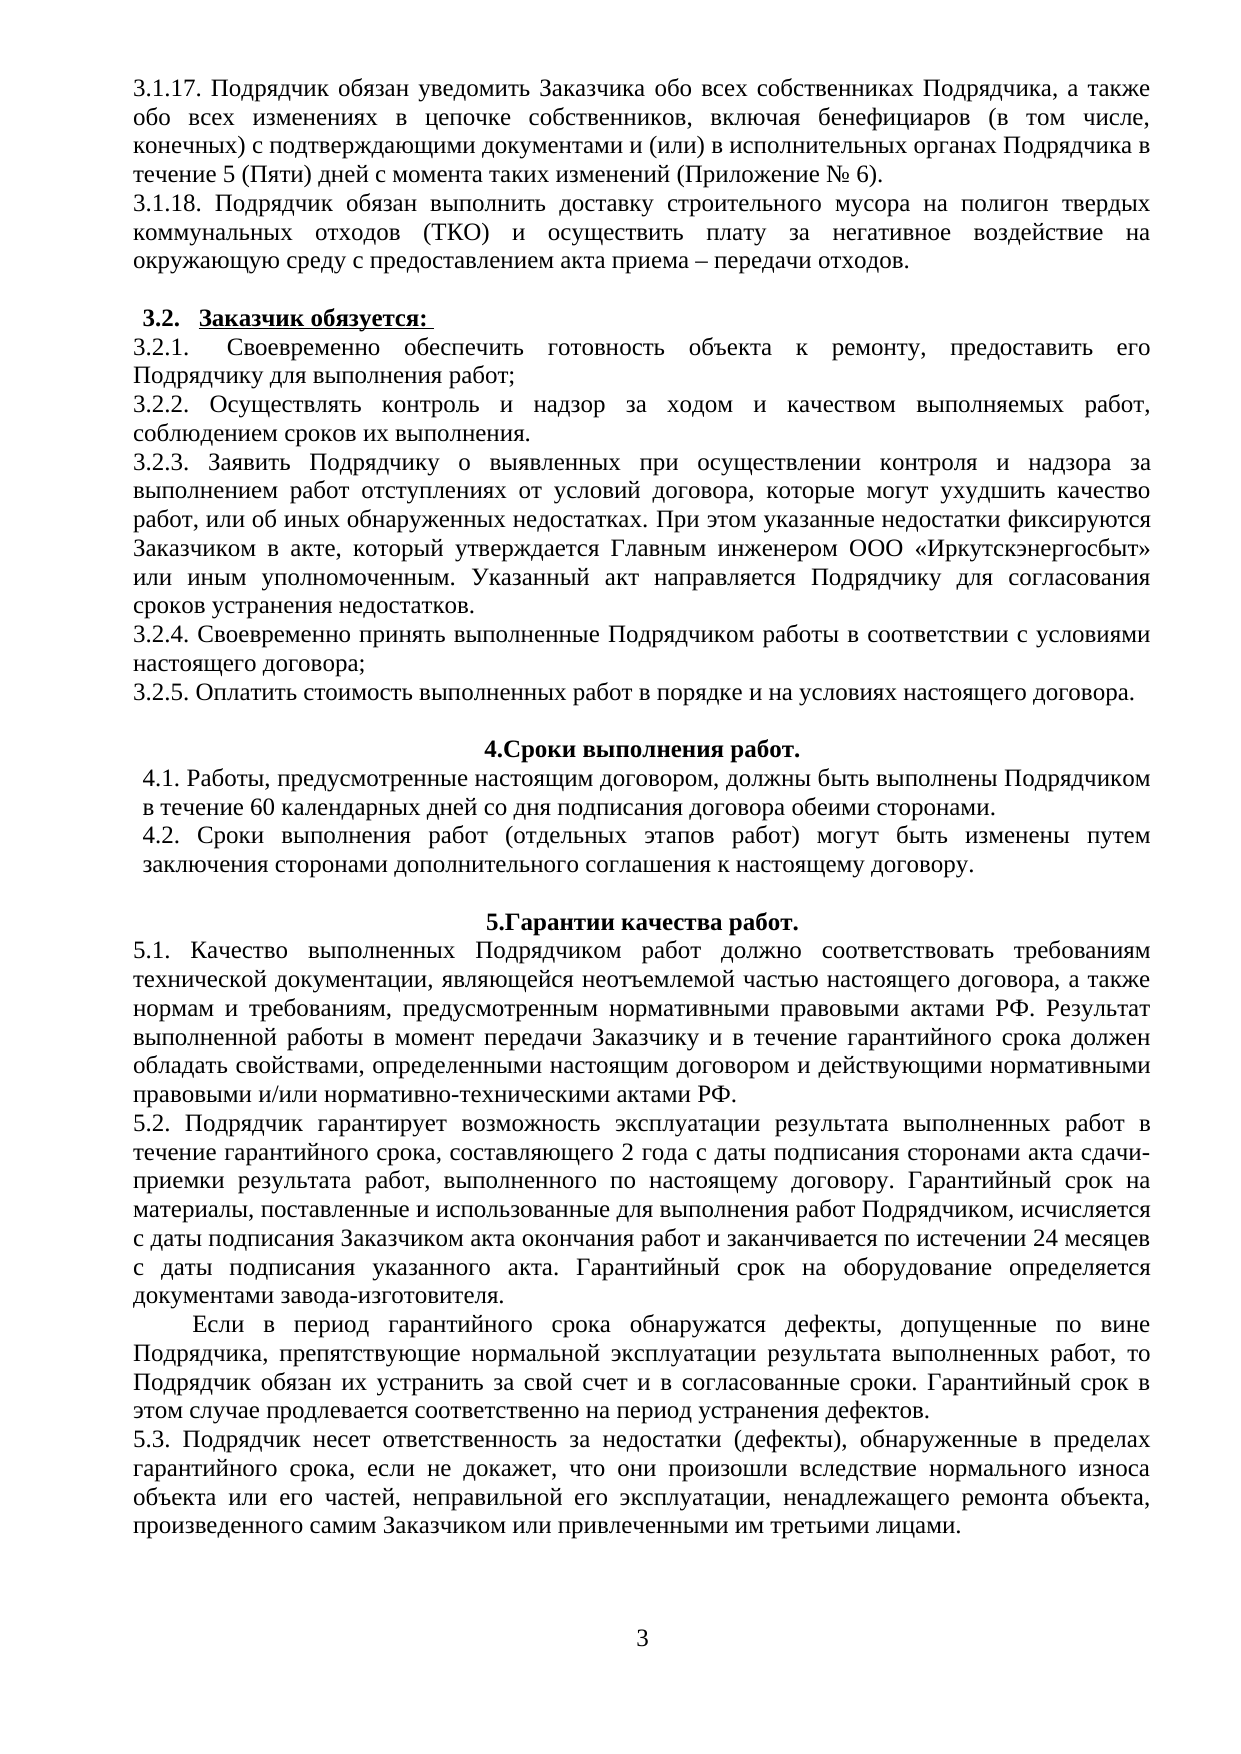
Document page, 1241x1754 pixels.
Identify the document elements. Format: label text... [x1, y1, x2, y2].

text 3.2.2. Осуществлять контроль и надзор за ходом и качеством выполняемых работ, соблюдением сроков их выполнения. [133, 389, 1152, 447]
text 3.2.3. Заявить Подрядчику о выявленных при осуществлении контроля и надзора за выполнением работ отступлениях от условий договора, которые могут ухудшить качество работ, или об иных обнаруженных недостатках. При этом указанные недостатки фиксируются Заказчиком в акте, который утверждается Главным инженером ООО «Иркутскэнергосбыт» или иным уполномоченным. Указанный акт направляется Подрядчику для согласования сроков устранения недостатков. [133, 447, 1152, 619]
text Если в период гарантийного срока обнаружатся дефекты, допущенные по вине Подрядчика, препятствующие нормальной эксплуатации результата выполненных работ, то Подрядчик обязан их устранить за свой счет и в согласованные сроки. Гарантийный срок в этом случае продлевается соответственно на период устранения дефектов. [133, 1309, 1152, 1424]
text 5.Гарантии качества работ. [133, 907, 1152, 936]
text 5.2. Подрядчик гарантирует возможность эксплуатации результата выполненных работ в течение гарантийного срока, составляющего 2 года с даты подписания сторонами акта сдачи-приемки результата работ, выполненного по настоящему договору. Гарантийный срок на материалы, поставленные и использованные для выполнения работ Подрядчиком, исчисляется с даты подписания Заказчиком акта окончания работ и заканчивается по истечении 24 месяцев с даты подписания указанного акта. Гарантийный срок на оборудование определяется документами завода-изготовителя. [133, 1108, 1152, 1309]
list Своевременно обеспечить готовность объекта к ремонту, предоставить его Подрядчику для выполнения работ; [133, 332, 1152, 389]
text 3.2.5. Оплатить стоимость выполненных работ в порядке и на условиях настоящего договора. [133, 677, 1152, 706]
text 3.1.17. Подрядчик обязан уведомить Заказчика обо всех собственниках Подрядчика, а также обо всех изменениях в цепочке собственников, включая бенефициаров (в том числе, конечных) с подтверждающими документами и (или) в исполнительных органах Подрядчика в течение 5 (Пяти) дней с момента таких изменений (Приложение № 6). [133, 73, 1152, 188]
text 4.2. Сроки выполнения работ (отдельных этапов работ) могут быть изменены путем заключения сторонами дополнительного соглашения к настоящему договору. [142, 821, 1152, 878]
list Заказчик обязуется: [142, 303, 1152, 332]
text 5.1. Качество выполненных Подрядчиком работ должно соответствовать требованиям технической документации, являющейся неотъемлемой частью настоящего договора, а также нормам и требованиям, предусмотренным нормативными правовыми актами РФ. Результат выполненной работы в момент передачи Заказчику и в течение гарантийного срока должен обладать свойствами, определенными настоящим договором и действующими нормативными правовыми и/или нормативно-техническими актами РФ. [133, 936, 1152, 1108]
text 3.1.18. Подрядчик обязан выполнить доставку строительного мусора на полигон твердых коммунальных отходов (ТКО) и осуществить плату за негативное воздействие на окружающую среду с предоставлением акта приема – передачи отходов. [133, 188, 1152, 274]
text 4.Сроки выполнения работ. [133, 734, 1152, 763]
text 3.2.4. Своевременно принять выполненные Подрядчиком работы в соответствии с условиями настоящего договора; [133, 619, 1152, 677]
text 5.3. Подрядчик несет ответственность за недостатки (дефекты), обнаруженные в пределах гарантийного срока, если не докажет, что они произошли вследствие нормального износа объекта или его частей, неправильной его эксплуатации, ненадлежащего ремонта объекта, произведенного самим Заказчиком или привлеченными им третьими лицами. [133, 1424, 1152, 1539]
text 4.1. Работы, предусмотренные настоящим договором, должны быть выполнены Подрядчиком в течение 60 календарных дней со дня подписания договора обеими сторонами. [142, 763, 1152, 821]
